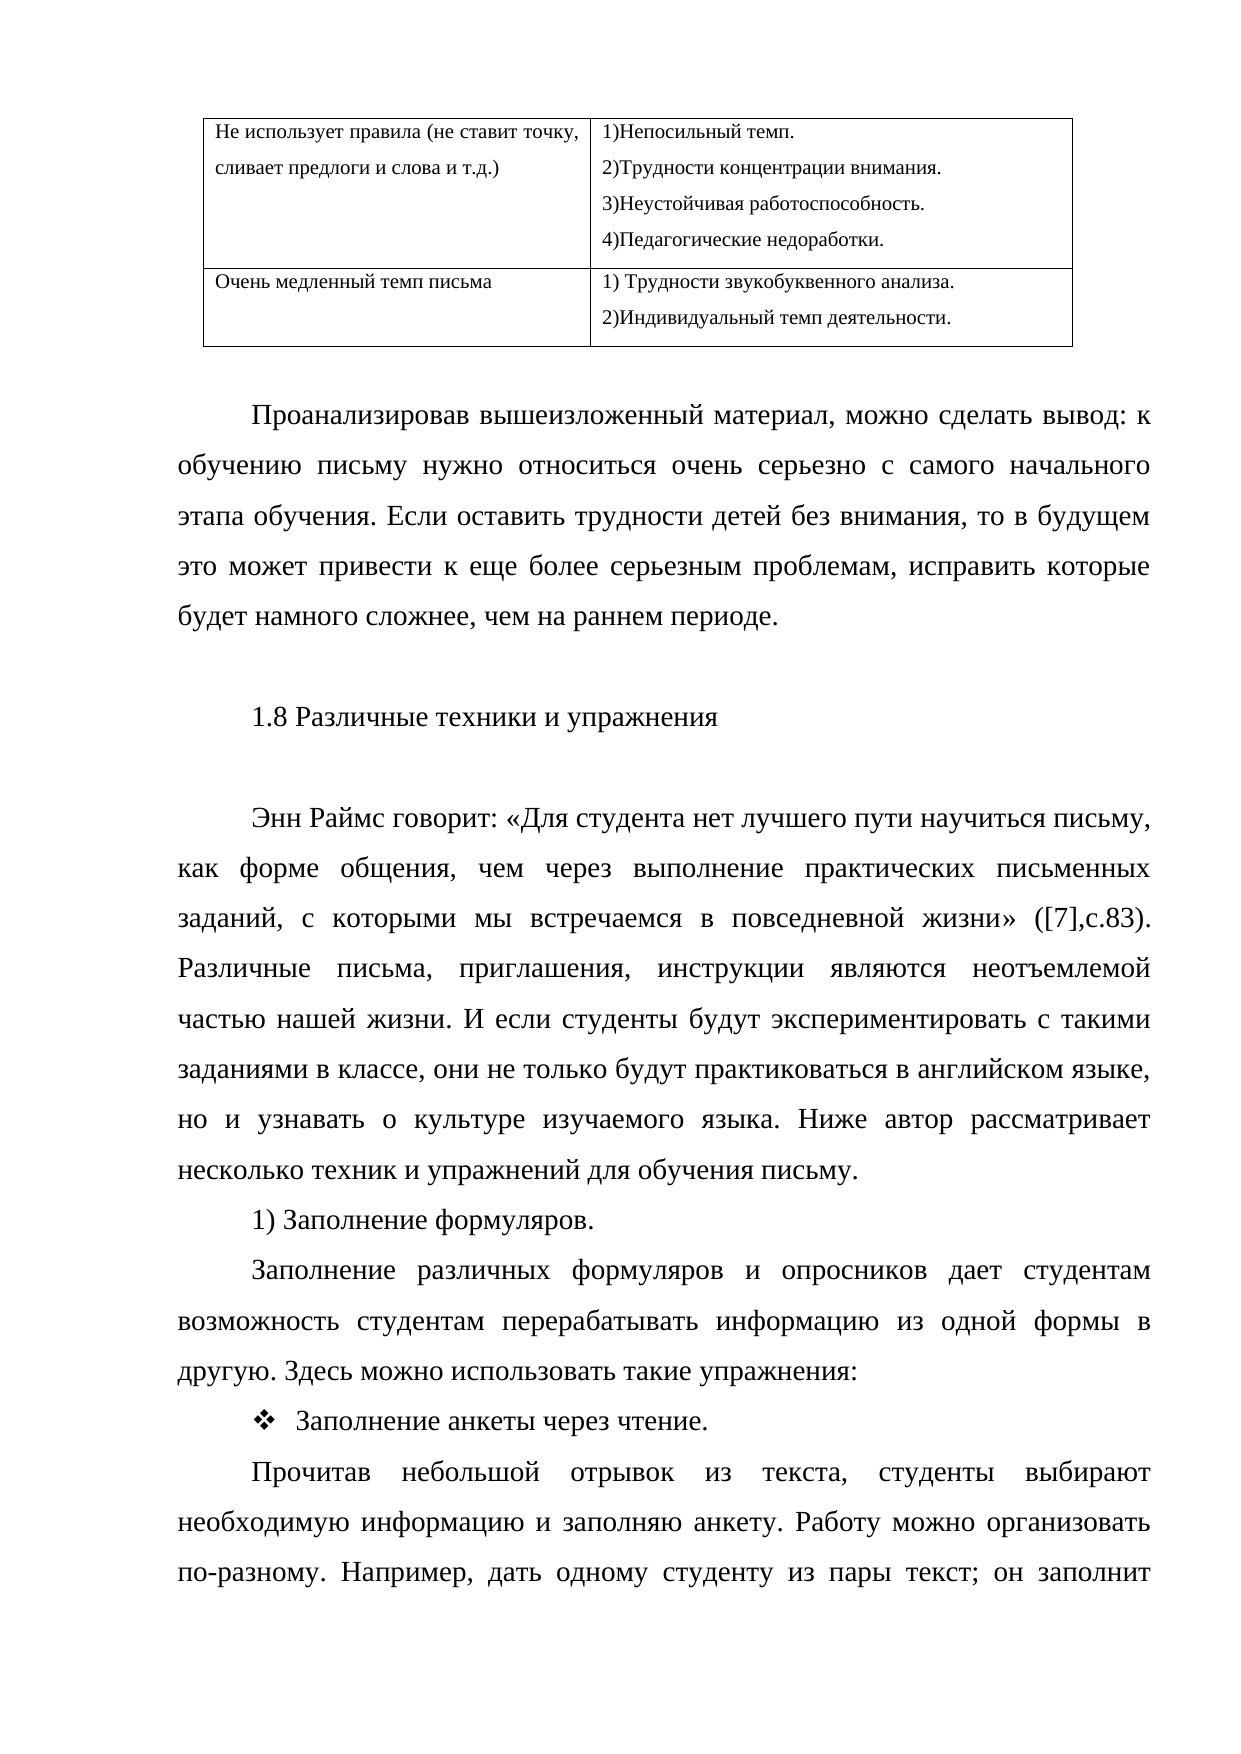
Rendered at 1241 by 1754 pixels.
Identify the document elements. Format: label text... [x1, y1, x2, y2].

table_cell 1)Непосильный темп. 2)Трудности концентрации внимания. 3)Неустойчивая работоспособность. 4)Педагогические недоработки. [591, 119, 1072, 268]
text Проанализировав вышеизложенный материал, можно сделать вывод: к обучению письму нужно относиться очень серьезно с самого начального этапа обучения. Если оставить трудности детей без внимания, то в будущем это может привести к еще более серьезным проблемам, исправить которые будет намного сложнее, чем на раннем периоде. [177, 397, 1152, 632]
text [177, 1454, 1152, 1588]
text Заполнение различных формуляров и опросников дает студентам возможность студентам перерабатывать информацию из одной формы в другую. Здесь можно использовать такие упражнения: [177, 1252, 1152, 1387]
text Энн Раймс говорит: «Для студента нет лучшего пути научиться письму, как форме общения, чем через выполнение практических письменных заданий, с которыми мы встречаемся в повседневной жизни» ([7],с.83). Различные письма, приглашения, инструкции являются неотъемлемой частью нашей жизни. И если студенты будут экспериментировать с такими заданиями в классе, они не только будут практиковаться в английском языке, но и узнавать о культуре изучаемого языка. Ниже автор рассматривает несколько техник и упражнений для обучения письму. [177, 800, 1152, 1185]
table_cell 1) Трудности звукобуквенного анализа. 2)Индивидуальный темп деятельности. [591, 269, 1072, 346]
table_cell Очень медленный темп письма [204, 269, 590, 346]
text 1.8 Различные техники и упражнения [177, 699, 1152, 733]
table_cell Не использует правила (не ставит точку, сливает предлоги и слова и т.д.) [204, 119, 590, 268]
list Заполнение анкеты через чтение. [177, 1403, 1152, 1437]
text 1) Заполнение формуляров. [177, 1202, 1152, 1236]
